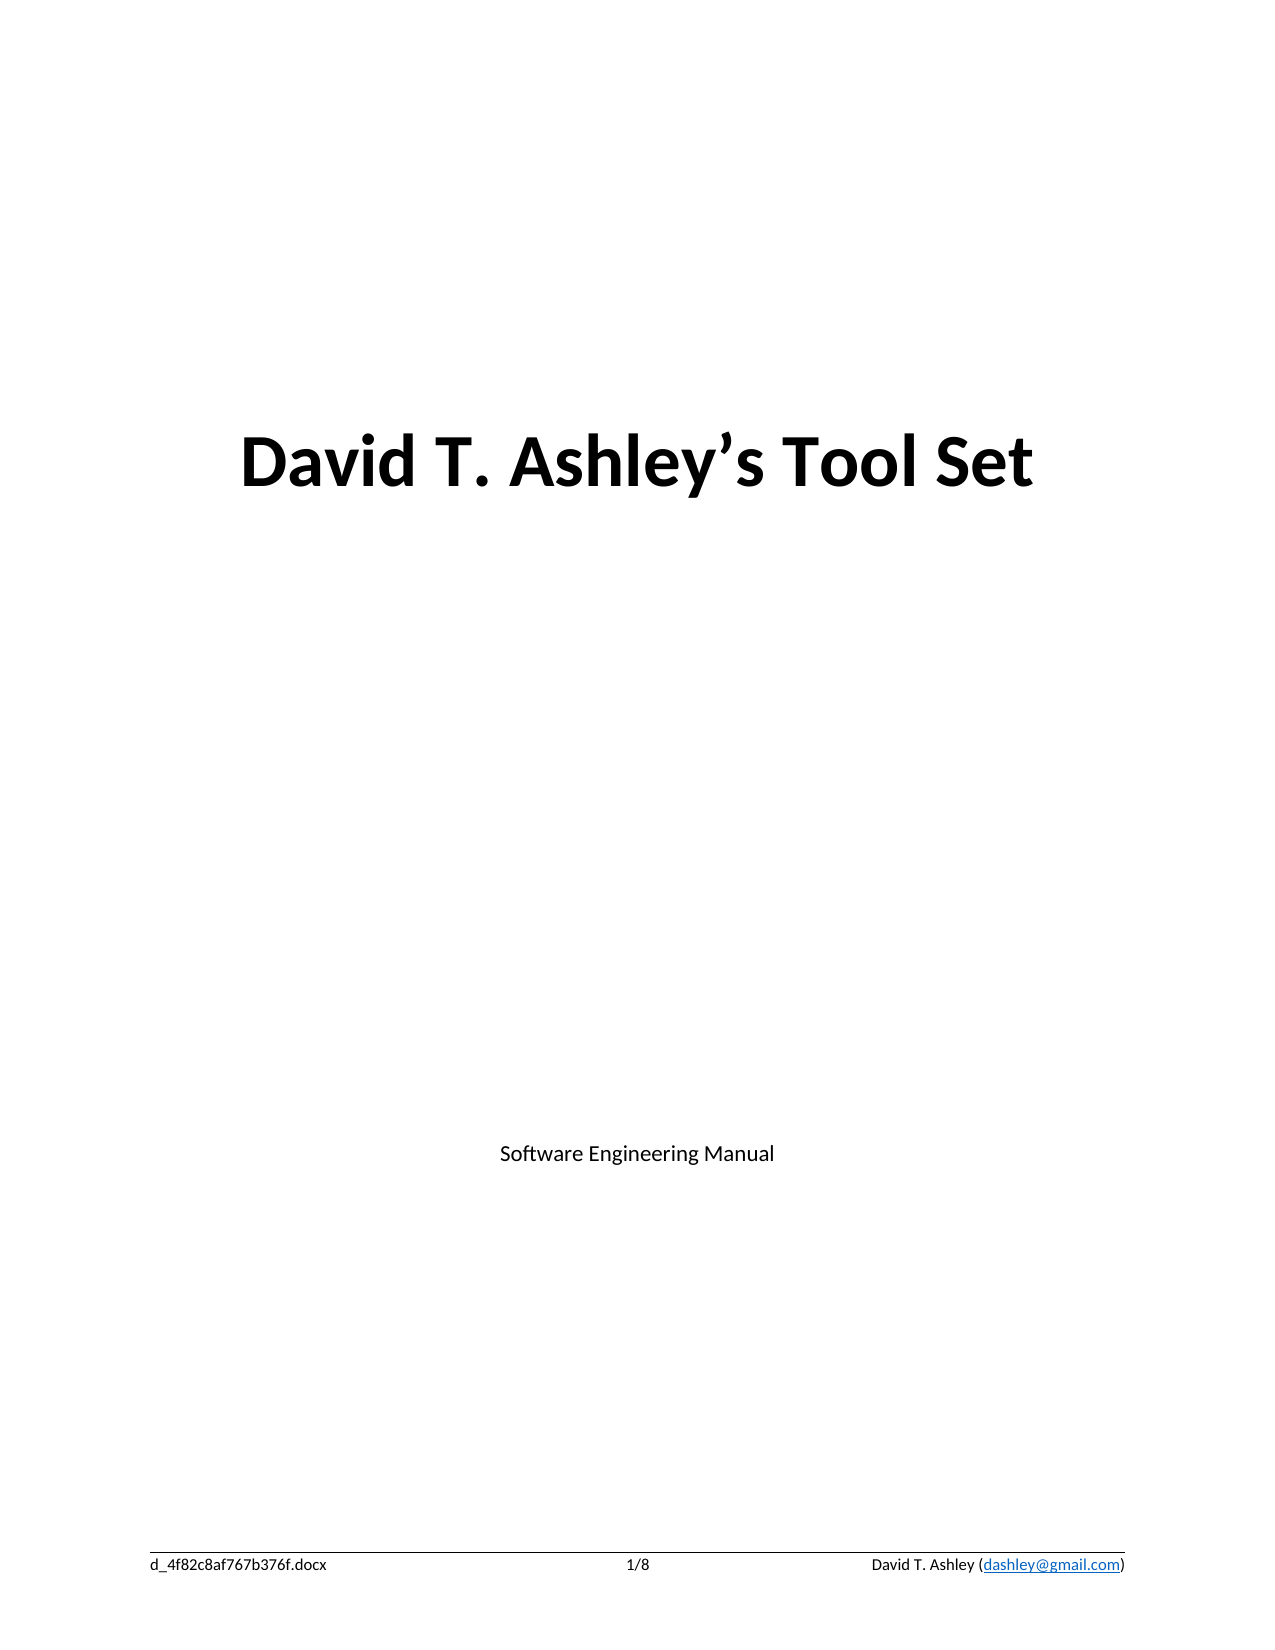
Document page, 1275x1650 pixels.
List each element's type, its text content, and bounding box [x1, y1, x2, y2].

text David T. Ashley’s Tool Set [150, 414, 1125, 506]
text Software Engineering Manual [150, 1139, 1125, 1167]
